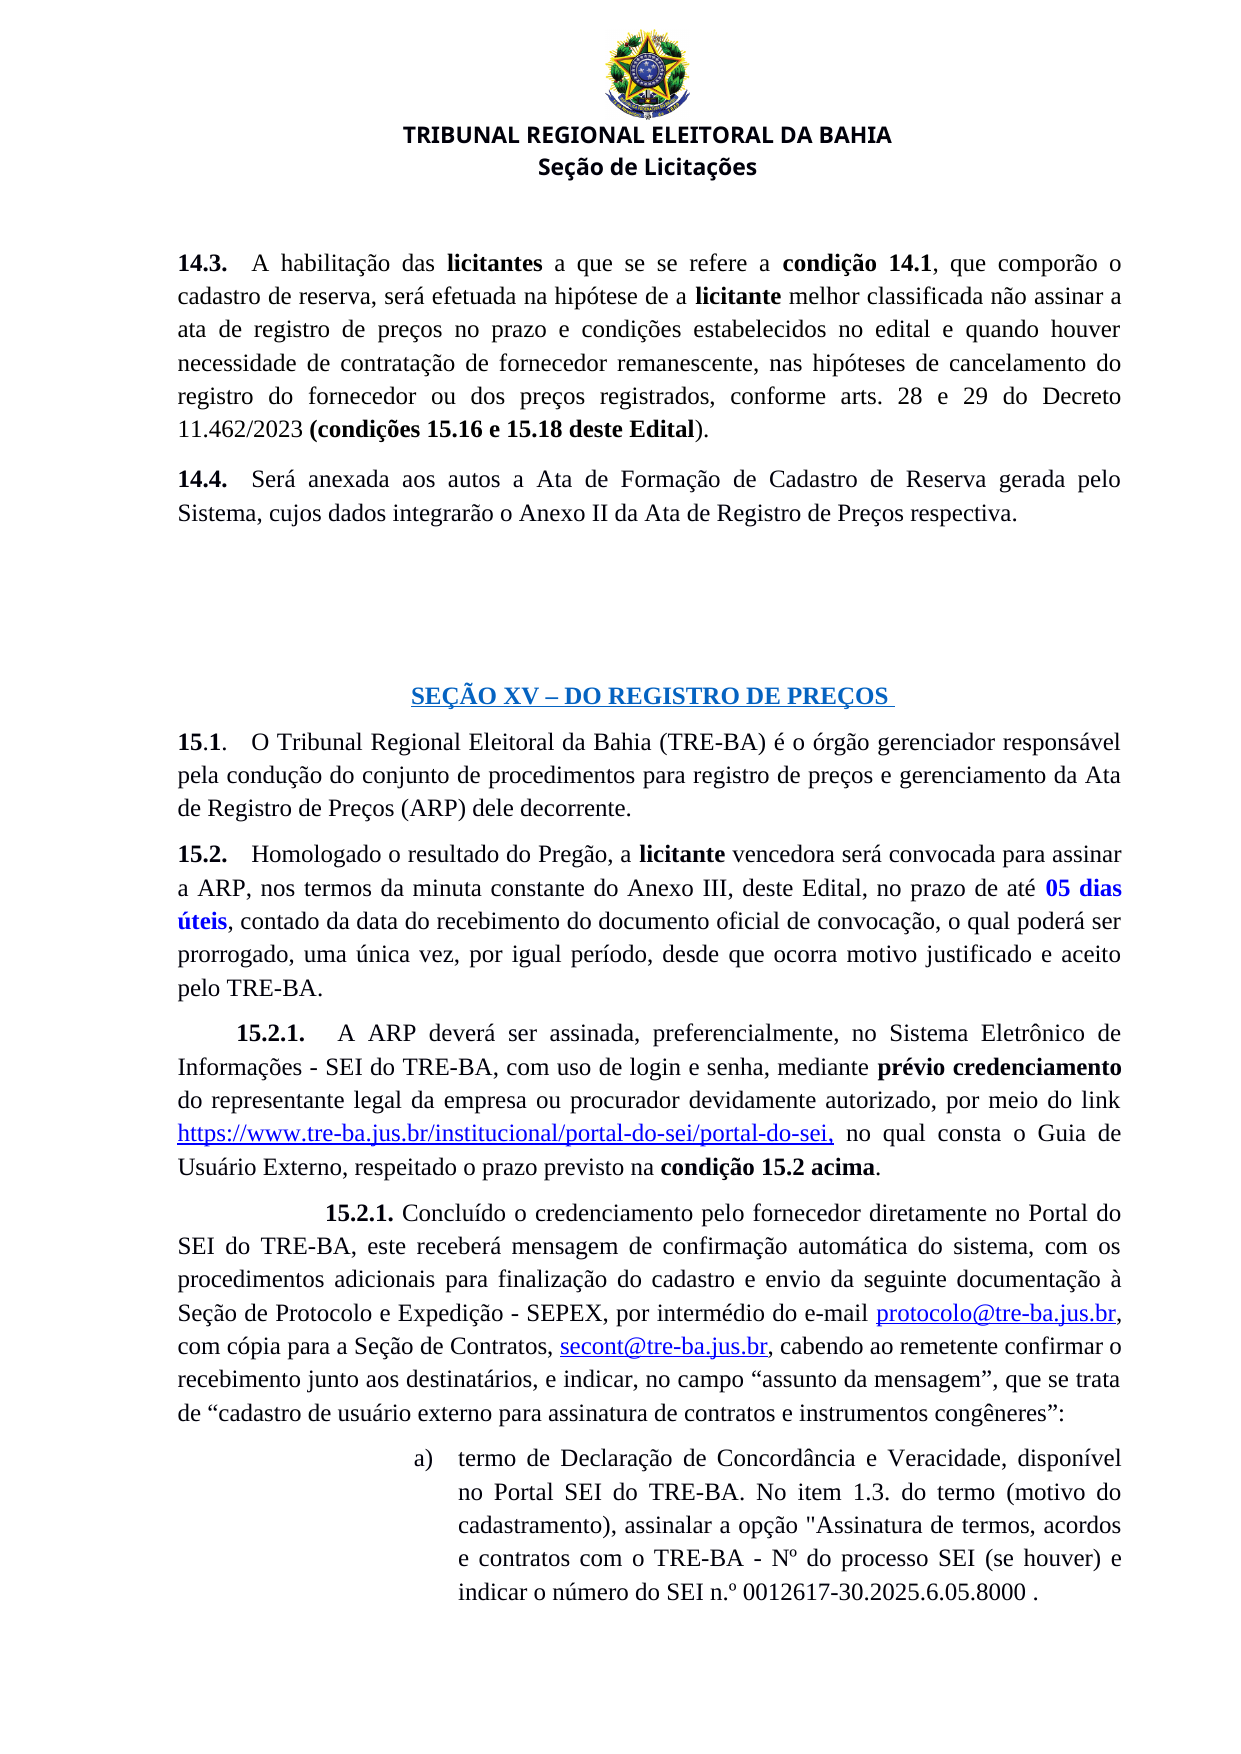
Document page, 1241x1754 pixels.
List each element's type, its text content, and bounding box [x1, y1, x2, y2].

text 15.2. Homologado o resultado do Pregão, a licitante vencedora será convocada para assinar a ARP, nos termos da minuta constante do Anexo III, deste Edital, no prazo de até 05 dias úteis, contado da data do recebimento do documento oficial de convocação, o qual poderá ser prorrogado, uma única vez, por igual período, desde que ocorra motivo justificado e aceito pelo TRE-BA. [177, 836, 1122, 1003]
text 15.2.1. A ARP deverá ser assinada, preferencialmente, no Sistema Eletrônico de Informações - SEI do TRE-BA, com uso de login e senha, mediante prévio credenciamento do representante legal da empresa ou procurador devidamente autorizado, por meio do link https://www.tre-ba.jus.br/institucional/portal-do-sei/portal-do-sei, no qual consta o Guia de Usuário Externo, respeitado o prazo previsto na condição 15.2 acima. [177, 1015, 1122, 1182]
text 15.2.1. Concluído o credenciamento pelo fornecedor diretamente no Portal do SEI do TRE-BA, este receberá mensagem de confirmação automática do sistema, com os procedimentos adicionais para finalização do cadastro e envio da seguinte documentação à Seção de Protocolo e Expedição - SEPEX, por intermédio do e-mail protocolo@tre-ba.jus.br, com cópia para a Seção de Contratos, secont@tre-ba.jus.br, cabendo ao remetente confirmar o recebimento junto aos destinatários, e indicar, no campo “assunto da mensagem”, que se trata de “cadastro de usuário externo para assinatura de contratos e instrumentos congêneres”: [177, 1194, 1122, 1428]
text SEÇÃO XV – DO REGISTRO DE PREÇOS [177, 678, 1122, 711]
text 14.4. Será anexada aos autos a Ata de Formação de Cadastro de Reserva gerada pelo Sistema, cujos dados integrarão o Anexo II da Ata de Registro de Preços respectiva. [177, 461, 1122, 528]
text a) termo de Declaração de Concordância e Veracidade, disponível no Portal SEI do TRE-BA. No item 1.3. do termo (motivo do cadastramento), assinalar a opção "Assinatura de termos, acordos e contratos com o TRE-BA - Nº do processo SEI (se houver) e indicar o número do SEI n.º . [413, 1440, 1122, 1607]
text 14.3. A habilitação das licitantes a que se se refere a condição 14.1, que comporão o cadastro de reserva, será efetuada na hipótese de a licitante melhor classificada não assinar a ata de registro de preços no prazo e condições estabelecidos no edital e quando houver necessidade de contratação de fornecedor remanescente, nas hipóteses de cancelamento do registro do fornecedor ou dos preços registrados, conforme arts. 28 e 29 do Decreto 11.462/2023 (condições 15.16 e 15.18 deste Edital). [177, 244, 1122, 444]
text 15.1. O Tribunal Regional Eleitoral da Bahia (TRE-BA) é o órgão gerenciador responsável pela condução do conjunto de procedimentos para registro de preços e gerenciamento da Ata de Registro de Preços (ARP) dele decorrente. [177, 723, 1122, 823]
